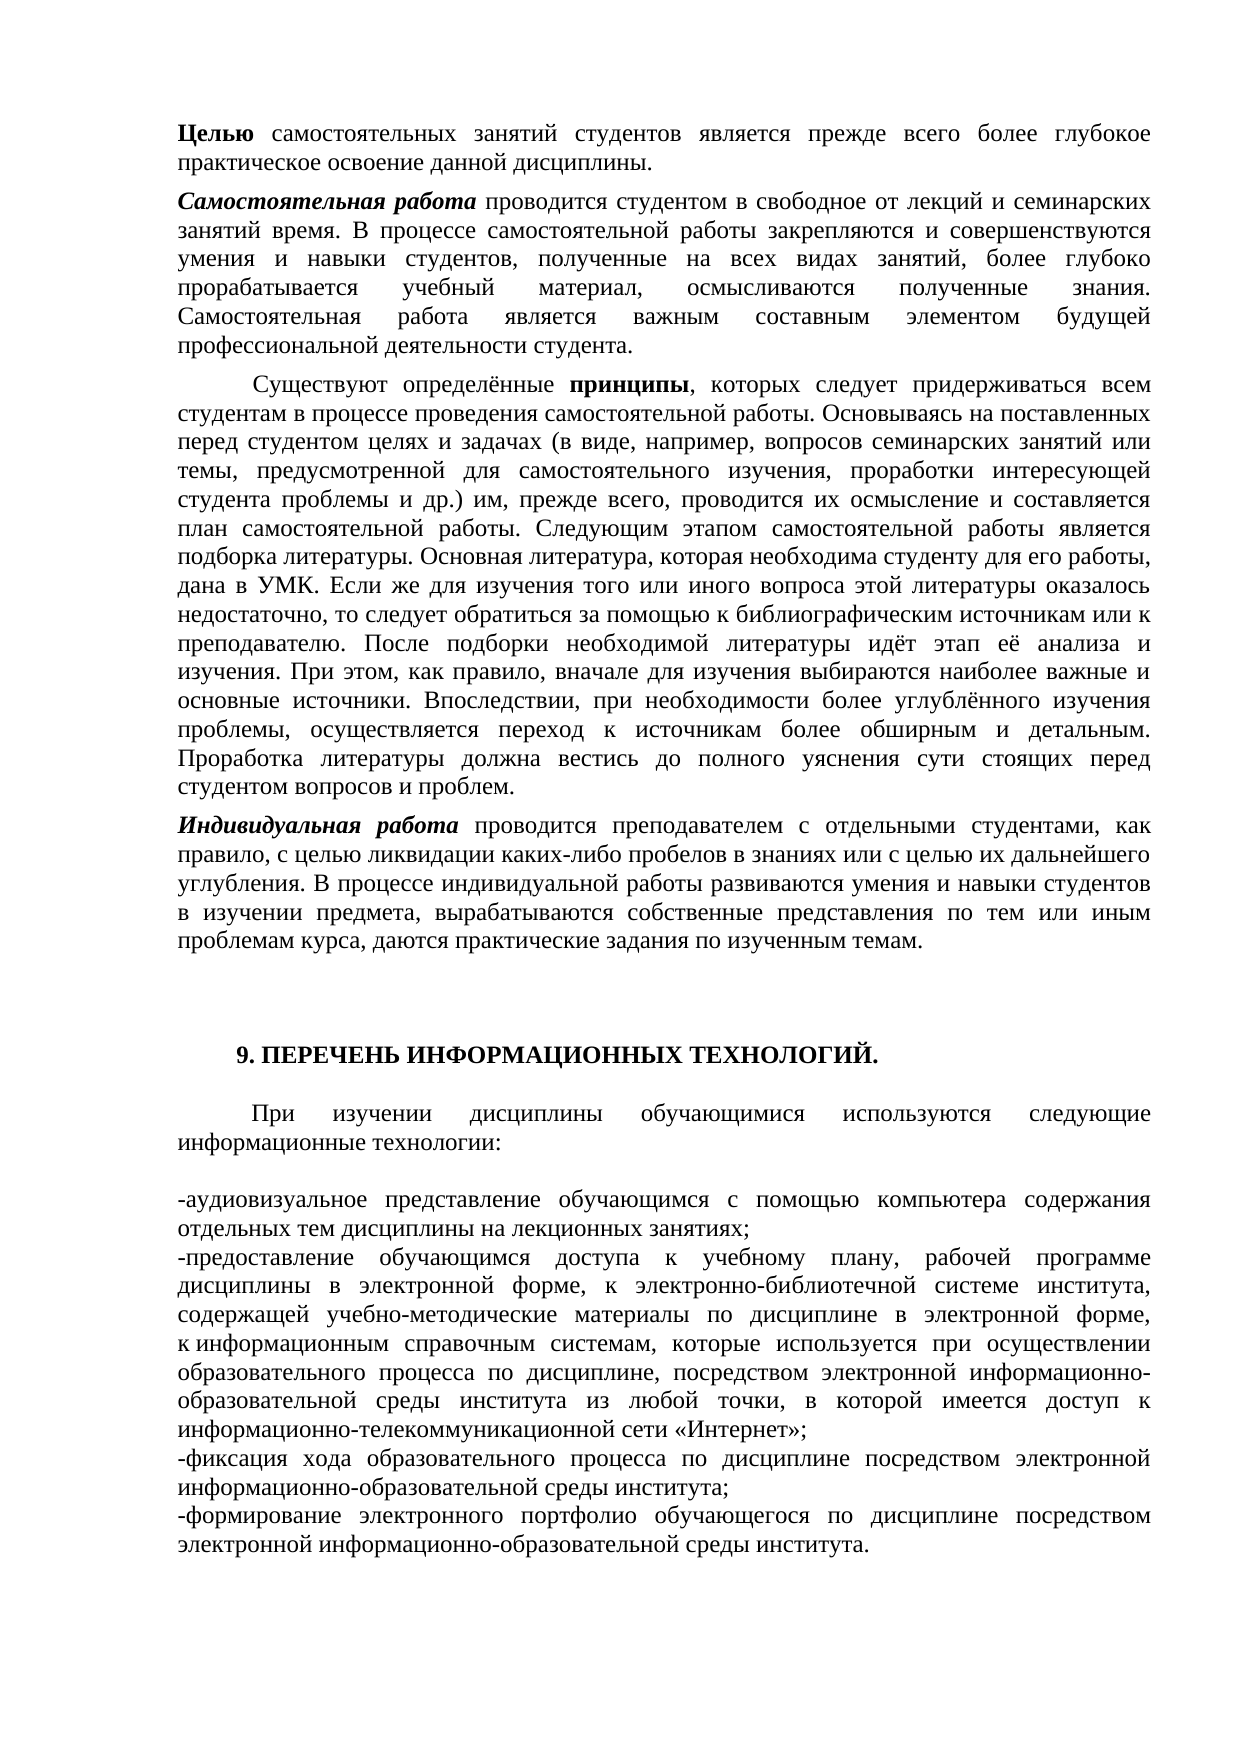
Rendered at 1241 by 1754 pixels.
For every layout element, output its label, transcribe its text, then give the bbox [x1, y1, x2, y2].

text -формирование электронного портфолио обучающегося по дисциплине посредством электронной информационно-образовательной среды института. [177, 1501, 1152, 1558]
text -фиксация хода образовательного процесса по дисциплине посредством электронной информационно-образовательной среды института; [177, 1443, 1152, 1501]
text Целью самостоятельных занятий студентов является прежде всего более глубокое практическое освоение данной дисциплины. [177, 118, 1152, 176]
text Самостоятельная работа проводится студентом в свободное от лекций и семинарских занятий время. В процессе самостоятельной работы закрепляются и совершенствуются умения и навыки студентов, полученные на всех видах занятий, более глубоко прорабатывается учебный материал, осмысливаются полученные знания. Самостоятельная работа является важным составным элементом будущей профессиональной деятельности студента. [177, 186, 1152, 358]
text При изучении дисциплины обучающимися используются следующие информационные технологии: [177, 1098, 1152, 1156]
text -аудиовизуальное представление обучающимся с помощью компьютера содержания отдельных тем дисциплины на лекционных занятиях; [177, 1184, 1152, 1242]
text 9. ПЕРЕЧЕНЬ ИНФОРМАЦИОННЫХ ТЕХНОЛОГИЙ. [177, 1041, 1152, 1069]
text Индивидуальная работа проводится преподавателем с отдельными студентами, как правило, с целью ликвидации каких-либо пробелов в знаниях или с целью их дальнейшего углубления. В процессе индивидуальной работы развиваются умения и навыки студентов в изучении предмета, вырабатываются собственные представления по тем или иным проблемам курса, даются практические задания по изученным темам. [177, 811, 1152, 954]
text -предоставление обучающимся доступа к учебному плану, рабочей программе дисциплины в электронной форме, к электронно-библиотечной системе института, содержащей учебно-методические материалы по дисциплине в электронной форме, к информационным справочным системам, которые используется при осуществлении образовательного процесса по дисциплине, посредством электронной информационно-образовательной среды института из любой точки, в которой имеется доступ к информационно-телекоммуникационной сети «Интернет»; [177, 1242, 1152, 1443]
text Существуют определённые принципы, которых следует придерживаться всем студентам в процессе проведения самостоятельной работы. Основываясь на поставленных перед студентом целях и задачах (в виде, например, вопросов семинарских занятий или темы, предусмотренной для самостоятельного изучения, проработки интересующей студента проблемы и др.) им, прежде всего, проводится их осмысление и составляется план самостоятельной работы. Следующим этапом самостоятельной работы является подборка литературы. Основная литература, которая необходима студенту для его работы, дана в УМК. Если же для изучения того или иного вопроса этой литературы оказалось недостаточно, то следует обратиться за помощью к библиографическим источникам или к преподавателю. После подборки необходимой литературы идёт этап её анализа и изучения. При этом, как правило, вначале для изучения выбираются наиболее важные и основные источники. Впоследствии, при необходимости более углублённого изучения проблемы, осуществляется переход к источникам более обширным и детальным. Проработка литературы должна вестись до полного уяснения сути стоящих перед студентом вопросов и проблем. [177, 369, 1152, 800]
